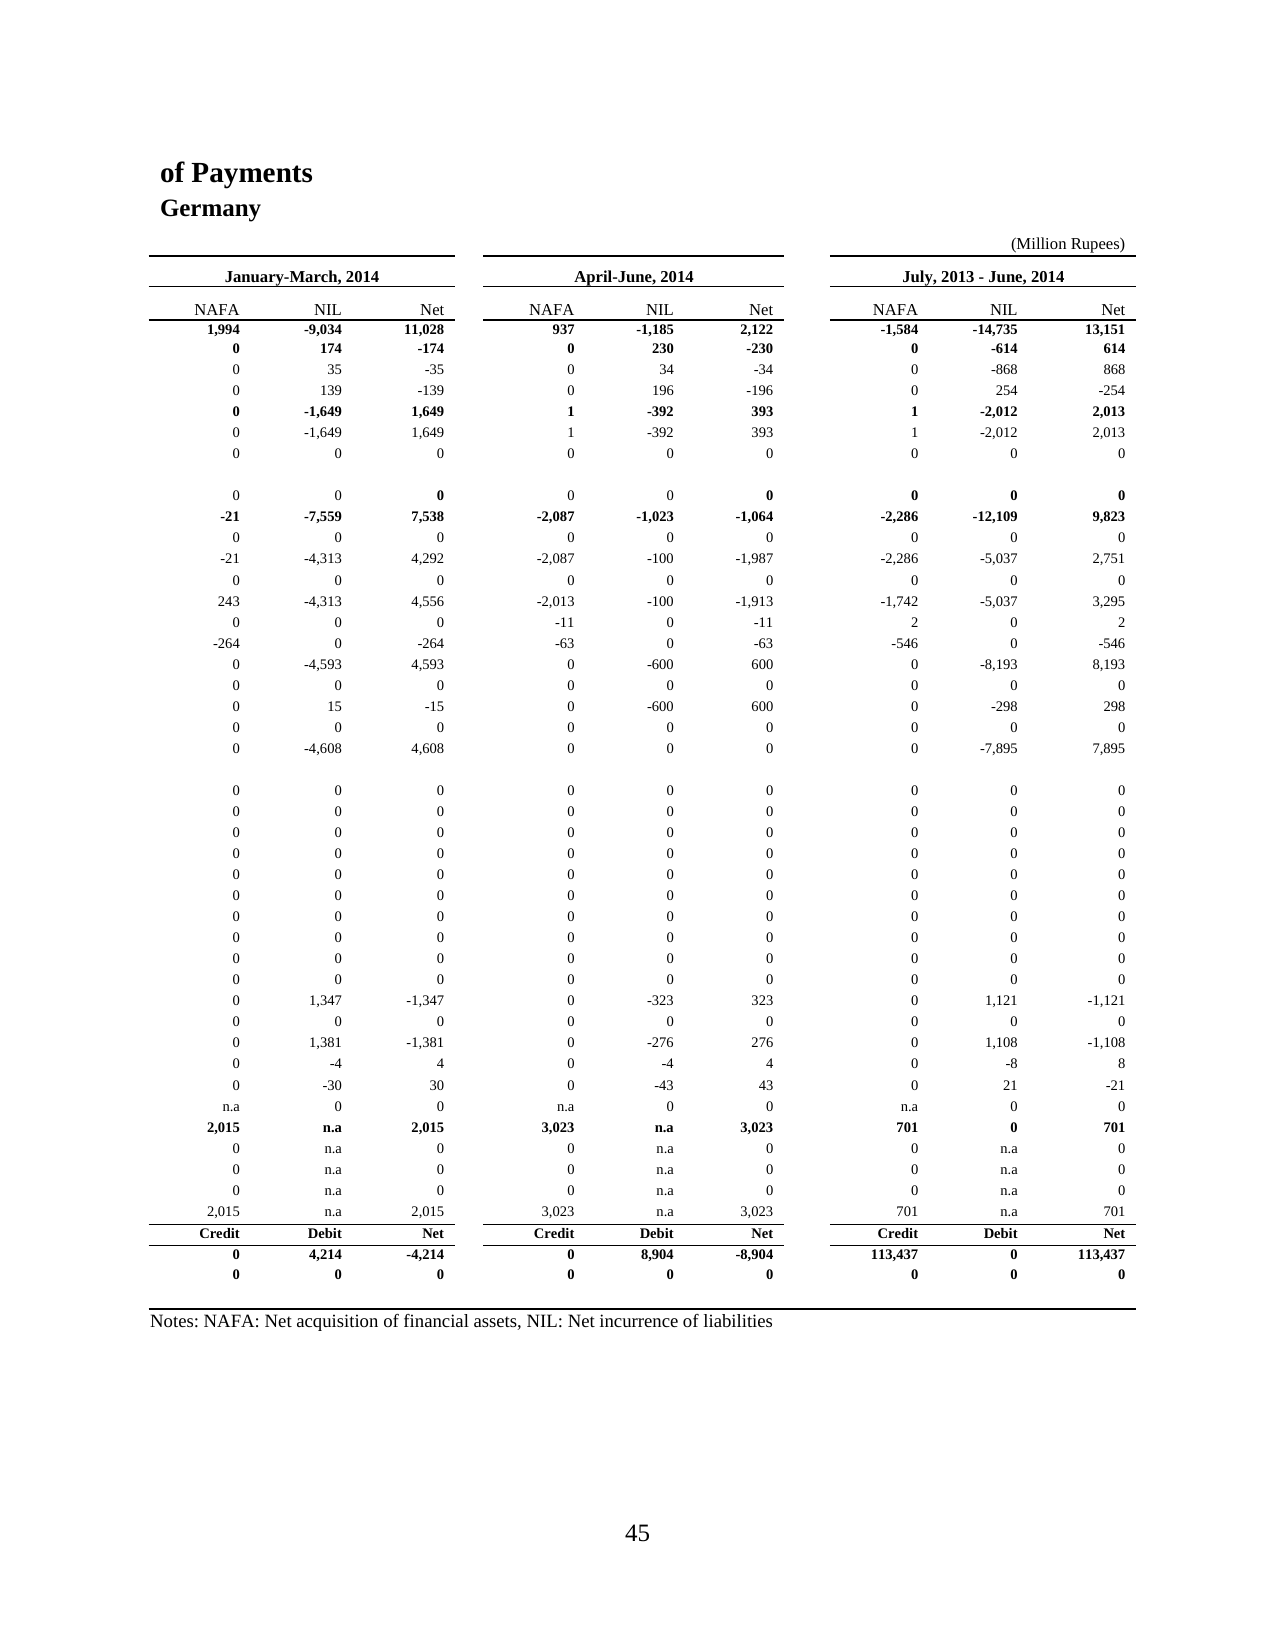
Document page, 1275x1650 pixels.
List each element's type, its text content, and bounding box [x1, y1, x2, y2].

text Notes: NAFA: Net acquisition of financial assets, NIL: Net incurrence of liabilities [150, 1310, 1125, 1331]
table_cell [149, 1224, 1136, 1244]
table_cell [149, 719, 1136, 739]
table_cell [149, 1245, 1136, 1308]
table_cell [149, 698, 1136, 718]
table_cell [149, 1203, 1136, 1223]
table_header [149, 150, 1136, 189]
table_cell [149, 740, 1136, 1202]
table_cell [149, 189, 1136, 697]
